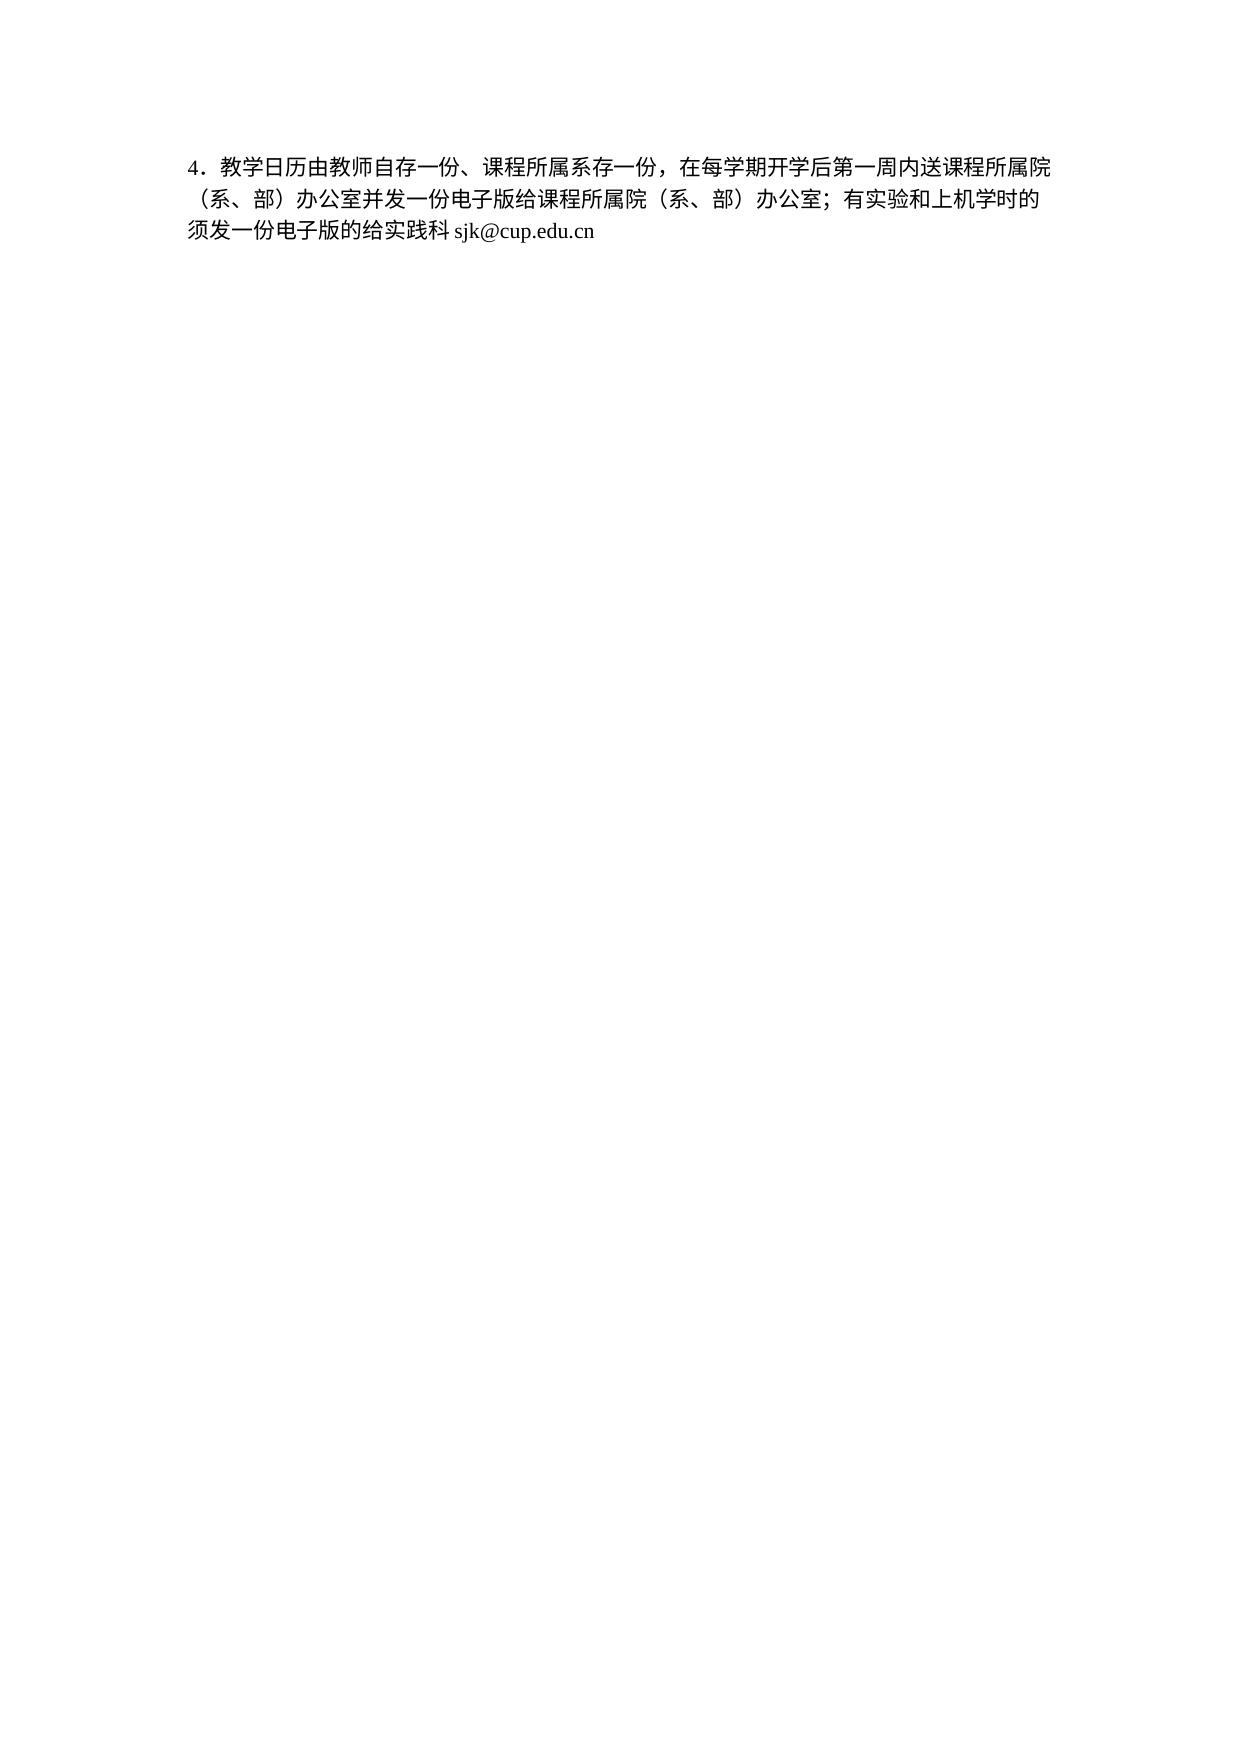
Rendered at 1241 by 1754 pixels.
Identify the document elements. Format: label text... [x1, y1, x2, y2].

text 4．教学日历由教师自存一份、课程所属系存一份，在每学期开学后第一周内送课程所属院（系、部）办公室并发一份电子版给课程所属院（系、部）办公室；有实验和上机学时的须发一份电子版的给实践科sjk@cup.edu.cn [187, 150, 1053, 245]
